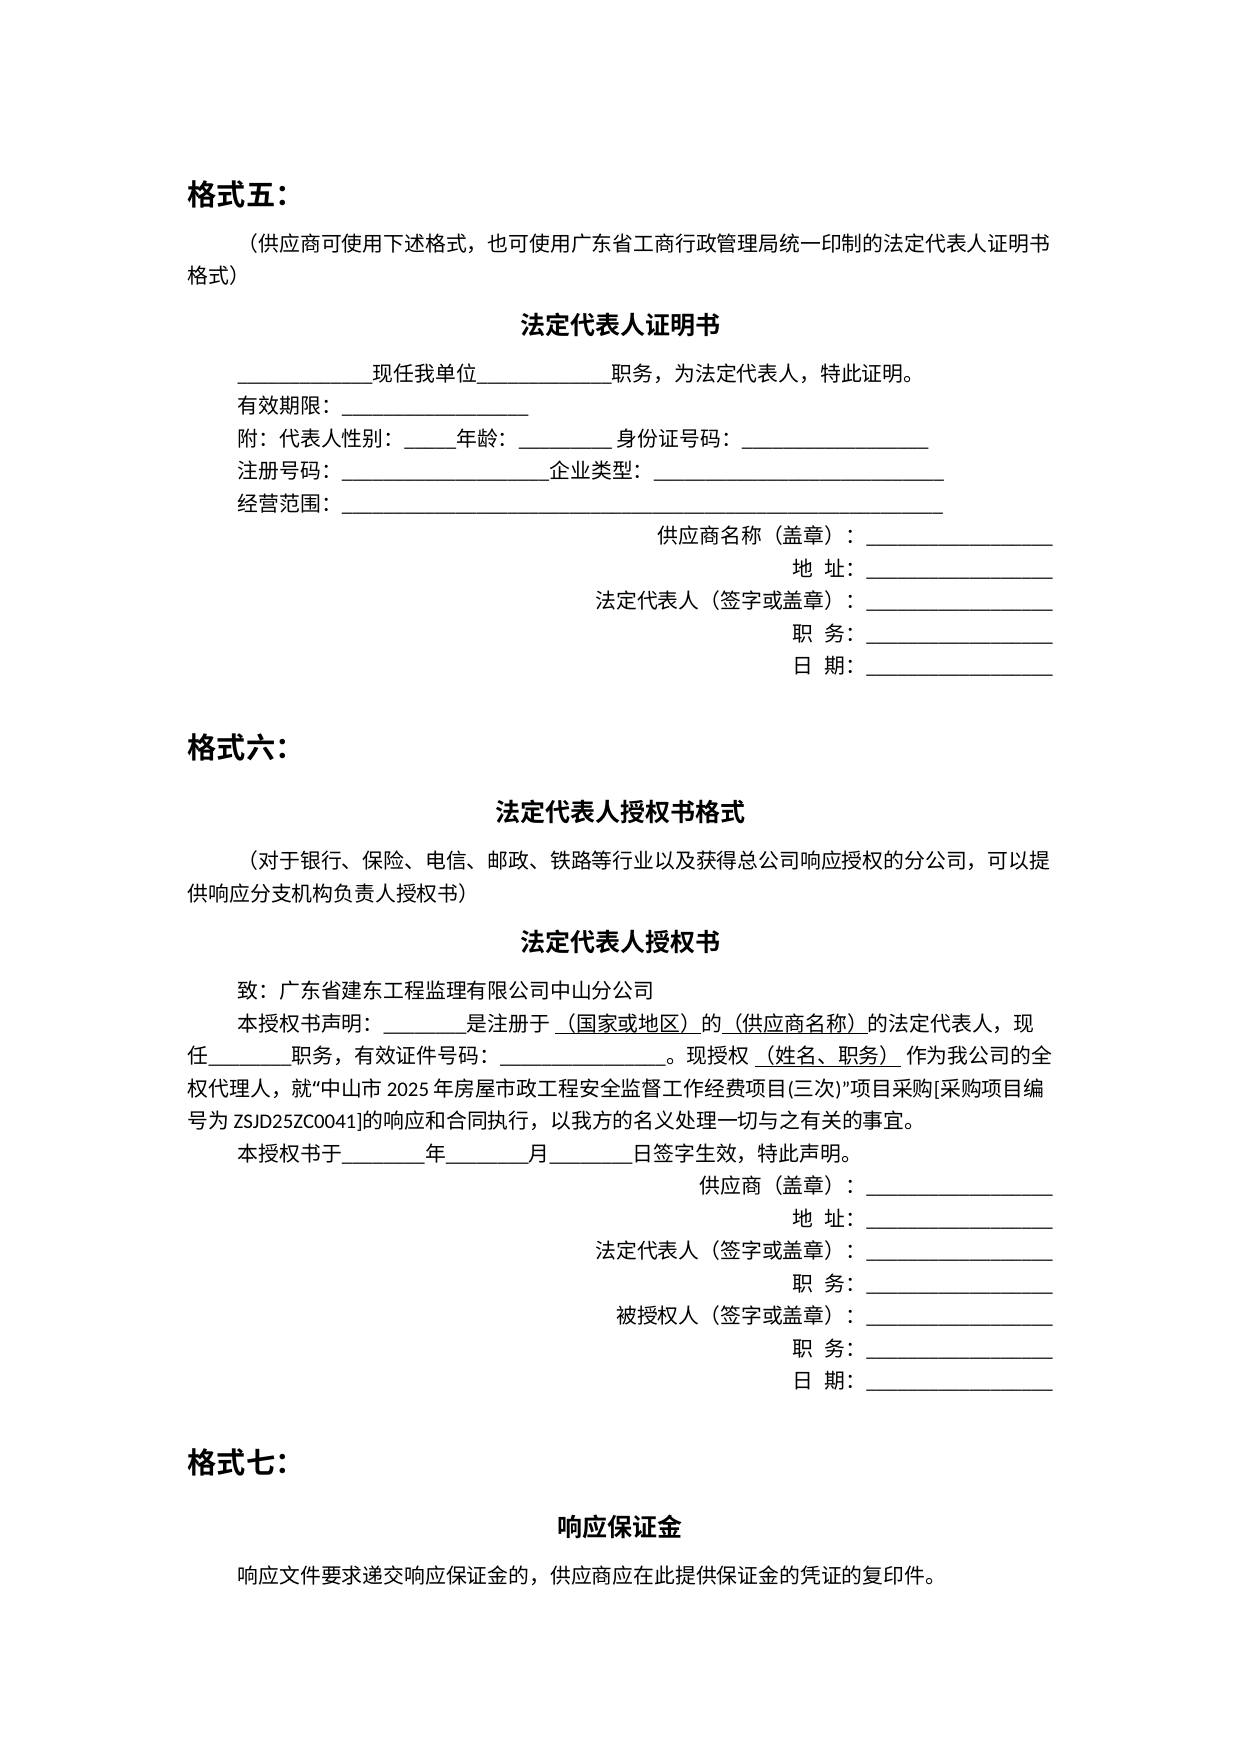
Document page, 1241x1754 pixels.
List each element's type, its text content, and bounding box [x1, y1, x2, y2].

text 职 务：__________________ [187, 1332, 1053, 1364]
text 法定代表人证明书 [187, 292, 1053, 357]
text （供应商可使用下述格式，也可使用广东省工商行政管理局统一印制的法定代表人证明书格式） [187, 227, 1053, 292]
text 法定代表人授权书 [187, 909, 1053, 974]
text 法定代表人（签字或盖章）：__________________ [187, 584, 1053, 617]
text 供应商（盖章）：__________________ [187, 1169, 1053, 1202]
text 格式七： [187, 1429, 1053, 1494]
text 地 址：__________________ [187, 552, 1053, 584]
text 经营范围：__________________________________________________________ [187, 487, 1053, 519]
text 被授权人（签字或盖章）：__________________ [187, 1299, 1053, 1332]
text 本授权书声明：________是注册于 （国家或地区）的（供应商名称）的法定代表人，现任________职务，有效证件号码：________________。现授权 （姓名、职务） 作为我公司的全权代理人，就“中山市2025年房屋市政工程安全监督工作经费项目(三次)”项目采购[采购项目编号为ZSJD25ZC0041]的响应和合同执行，以我方的名义处理一切与之有关的事宜。 [187, 1007, 1053, 1137]
text 注册号码：____________________企业类型：____________________________ [187, 454, 1053, 487]
text 格式六： [187, 714, 1053, 779]
text 日 期：__________________ [187, 649, 1053, 682]
text 供应商名称（盖章）：__________________ [187, 519, 1053, 552]
text 致：广东省建东工程监理有限公司中山分公司 [187, 974, 1053, 1007]
text 有效期限：__________________ [187, 389, 1053, 422]
text 法定代表人（签字或盖章）：__________________ [187, 1234, 1053, 1267]
text 日 期：__________________ [187, 1364, 1053, 1397]
text 响应文件要求递交响应保证金的，供应商应在此提供保证金的凭证的复印件。 [187, 1559, 1053, 1592]
text （对于银行、保险、电信、邮政、铁路等行业以及获得总公司响应授权的分公司，可以提供响应分支机构负责人授权书） [187, 844, 1053, 909]
text 响应保证金 [187, 1494, 1053, 1559]
text _____________现任我单位_____________职务，为法定代表人，特此证明。 [187, 357, 1053, 389]
text 职 务：__________________ [187, 617, 1053, 649]
text 地 址：__________________ [187, 1202, 1053, 1234]
text 附：代表人性别：_____年龄：_________ 身份证号码：__________________ [187, 422, 1053, 454]
text 格式五： [187, 162, 1053, 227]
text 本授权书于________年________月________日签字生效，特此声明。 [187, 1137, 1053, 1169]
text 职 务：__________________ [187, 1267, 1053, 1299]
text 法定代表人授权书格式 [187, 779, 1053, 844]
